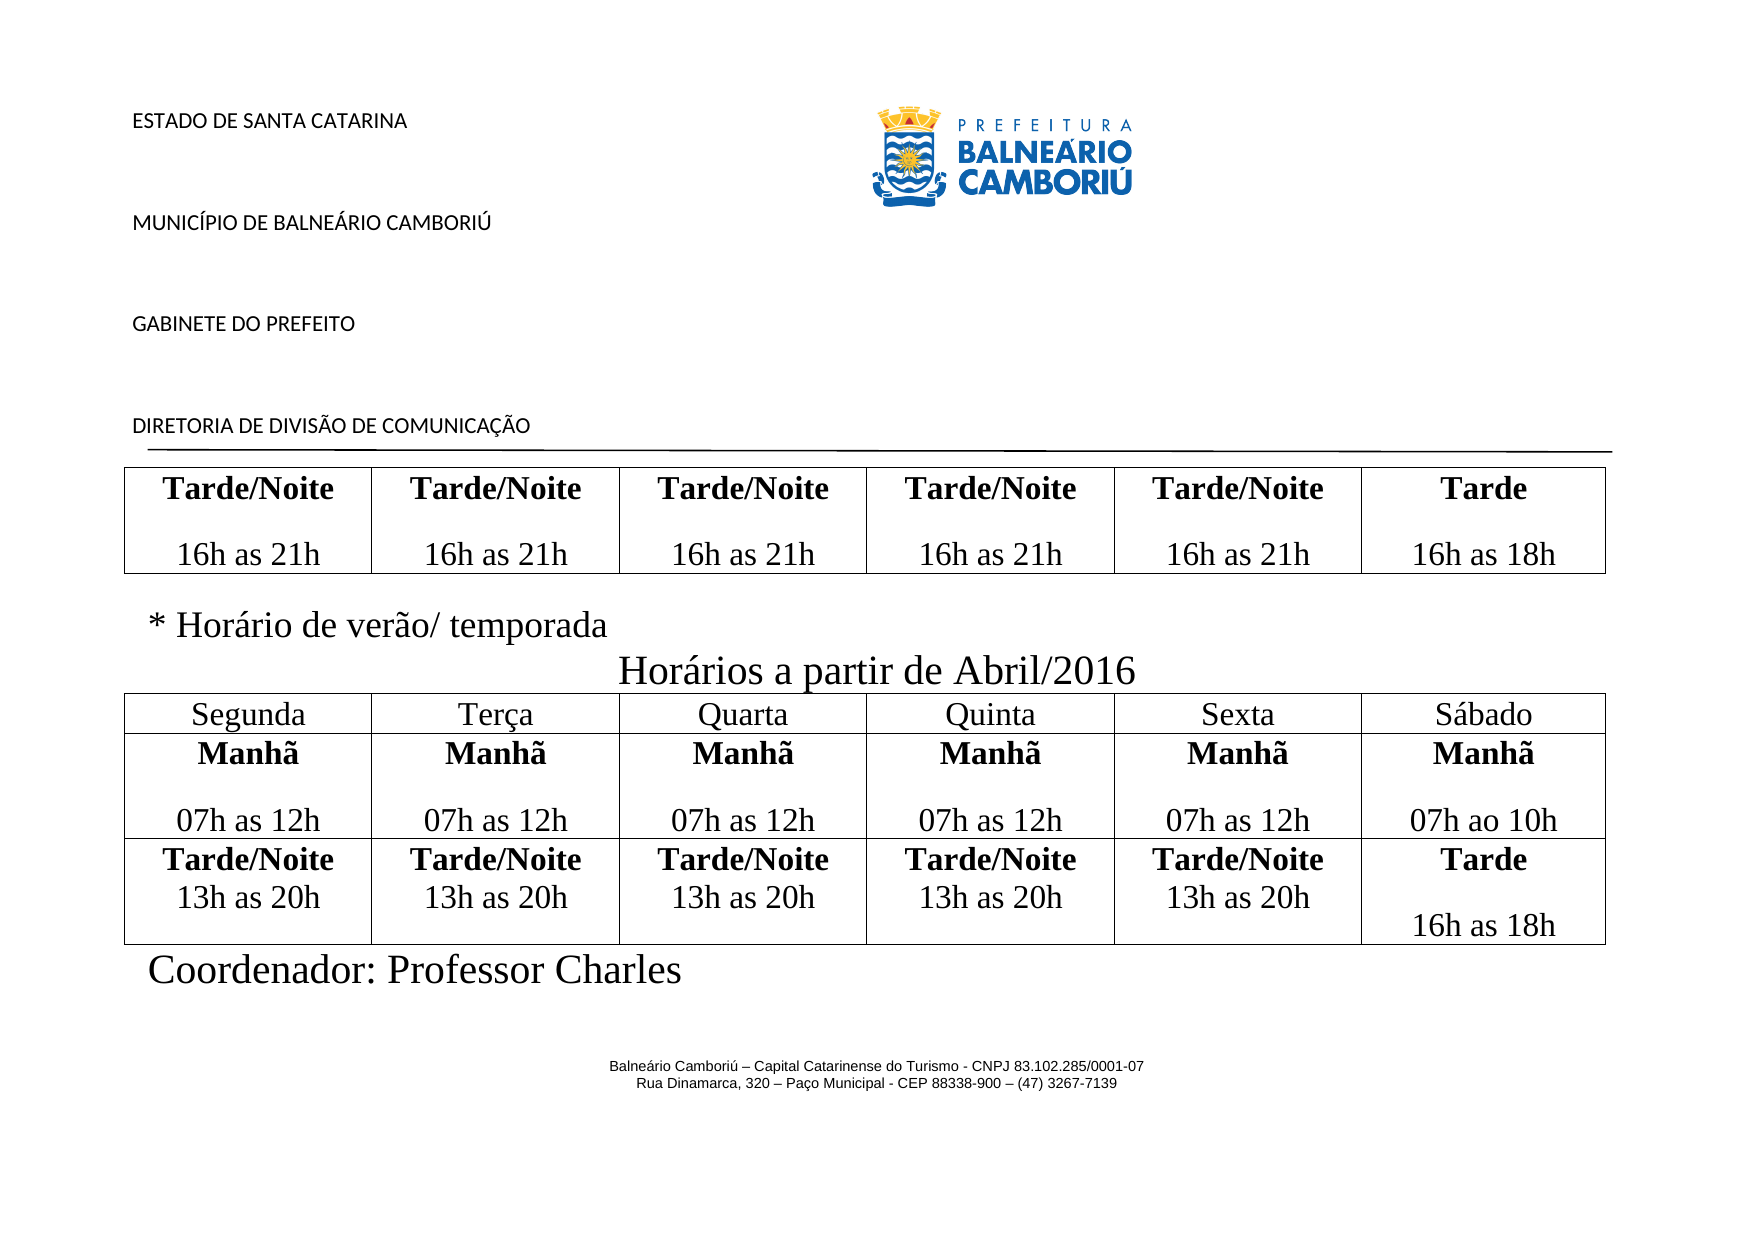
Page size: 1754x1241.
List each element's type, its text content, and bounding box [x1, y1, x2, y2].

table_cell Tarde/Noite 13h as 20h [620, 839, 866, 944]
table_cell Tarde/Noite 13h as 20h [372, 839, 619, 944]
table_cell Tarde/Noite 16h as 21h [620, 468, 866, 573]
table_header Quinta [867, 694, 1114, 732]
table_cell Manhã 07h as 12h [1115, 734, 1361, 838]
text Horários a partir de Abril/2016 [148, 645, 1606, 693]
table_header Segunda [125, 694, 371, 732]
text Coordenador: Professor Charles [148, 945, 1606, 993]
table_cell Tarde/Noite 13h as 20h [125, 839, 371, 944]
table_header Sexta [1115, 694, 1361, 732]
table_cell Manhã 07h as 12h [125, 734, 371, 838]
table_cell Manhã 07h as 12h [867, 734, 1114, 838]
table_cell Tarde 16h as 18h [1362, 839, 1605, 944]
table_cell Manhã 07h ao 10h [1362, 734, 1605, 838]
table_cell Tarde/Noite 16h as 21h [867, 468, 1114, 573]
table_cell Manhã 07h as 12h [620, 734, 866, 838]
table_header Quarta [620, 694, 866, 732]
table_cell Tarde/Noite 13h as 20h [867, 839, 1114, 944]
table_cell Tarde/Noite 16h as 21h [1115, 468, 1361, 573]
table_cell Tarde 16h as 18h [1362, 468, 1605, 573]
table_header Terça [372, 694, 619, 732]
text * Horário de verão/ temporada [148, 602, 1606, 645]
table_cell Manhã 07h as 12h [372, 734, 619, 838]
table_cell Tarde/Noite 16h as 21h [372, 468, 619, 573]
table_header Sábado [1362, 694, 1605, 732]
table_cell Tarde/Noite 13h as 20h [1115, 839, 1361, 944]
table_cell Tarde/Noite 16h as 21h [125, 468, 371, 573]
picture [872, 106, 1132, 207]
